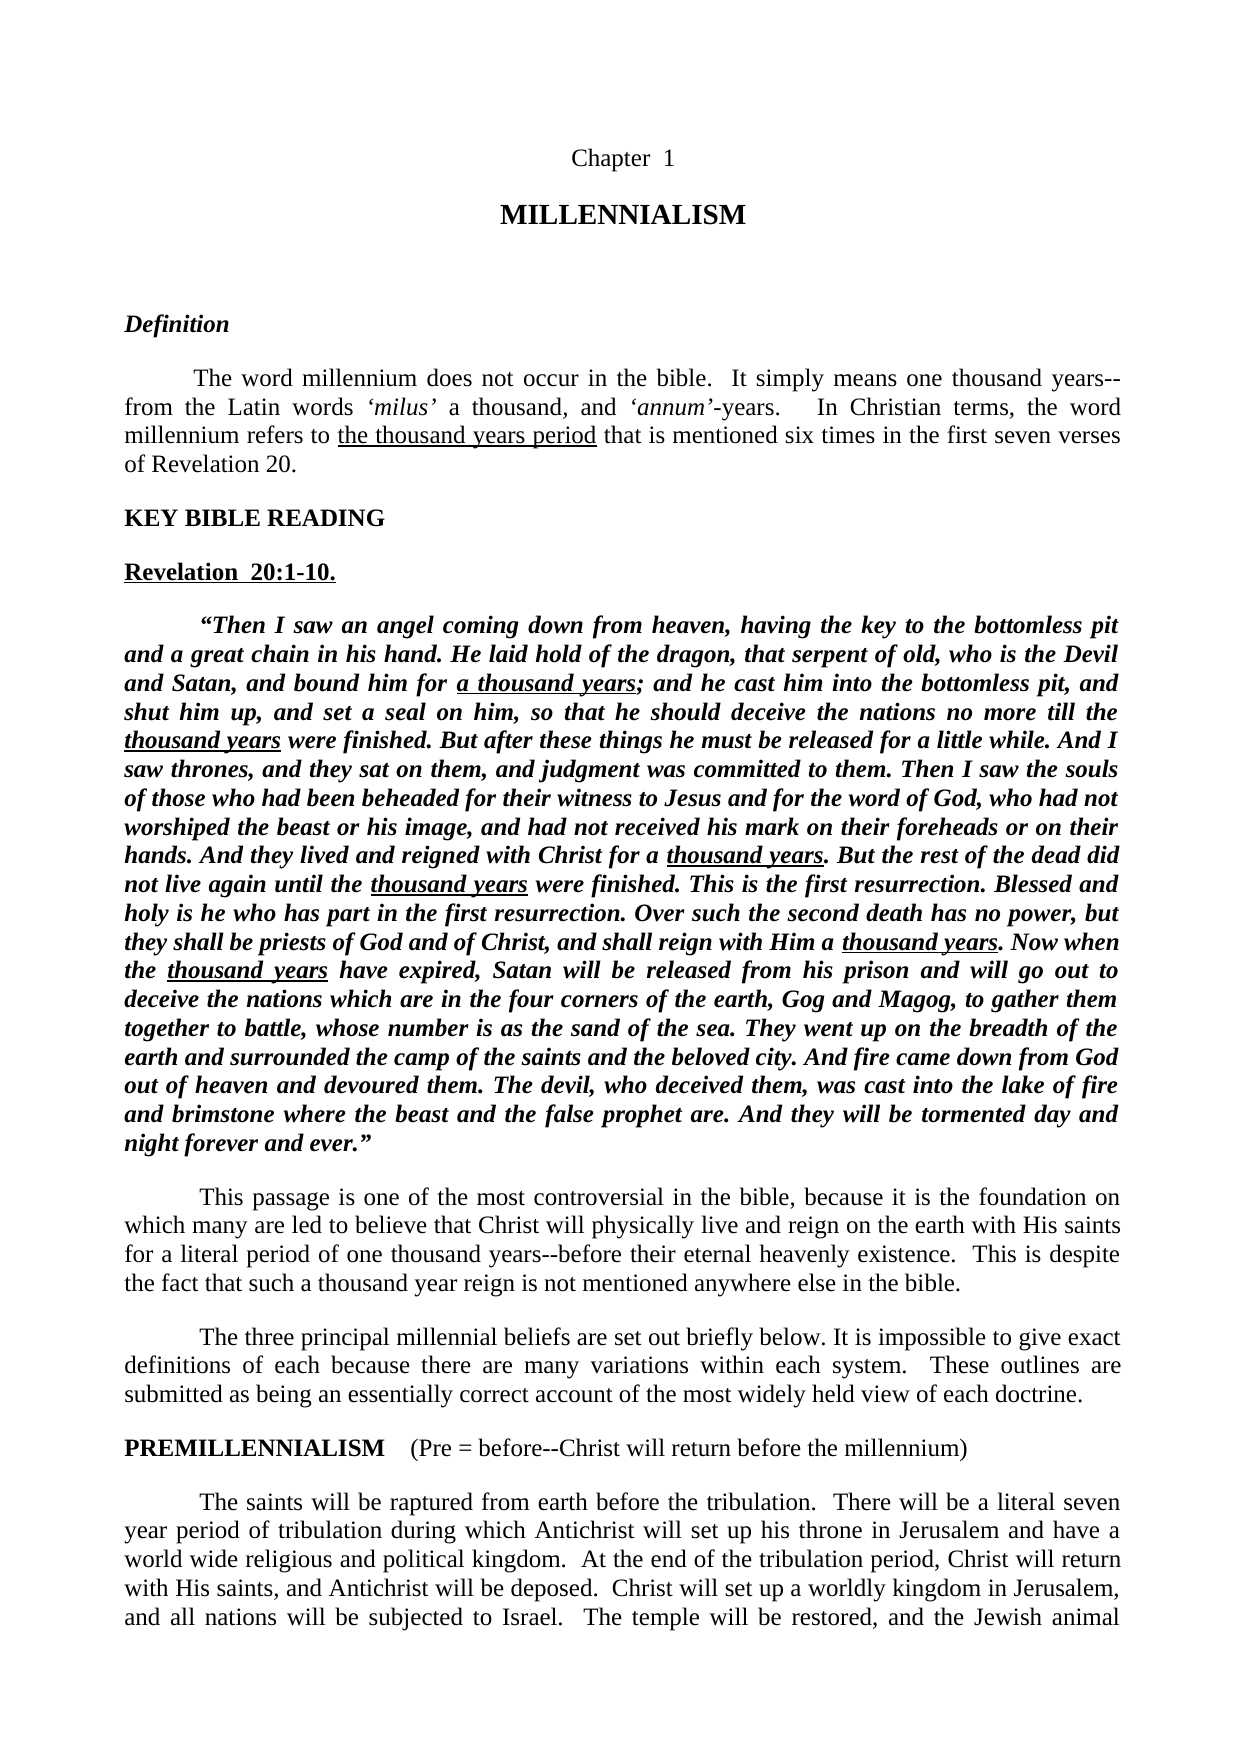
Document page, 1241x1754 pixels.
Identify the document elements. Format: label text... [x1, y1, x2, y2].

text MILLENNIALISM [124, 197, 1122, 230]
text The word millennium does not occur in the bible. It simply means one thousand years--from the Latin words ‘milus’ a thousand, and ‘annum’-years. In Christian terms, the word millennium refers to the thousand years period that is mentioned six times in the first seven verses of Revelation 20. [124, 363, 1122, 478]
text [124, 1487, 1122, 1630]
text “Then I saw an angel coming down from heaven, having the key to the bottomless pit and a great chain in his hand. He laid hold of the dragon, that serpent of old, who is the Devil and Satan, and bound him for a thousand years; and he cast him into the bottomless pit, and shut him up, and set a seal on him, so that he should deceive the nations no more till the thousand years were finished. But after these things he must be released for a little while. And I saw thrones, and they sat on them, and judgment was committed to them. Then I saw the souls of those who had been beheaded for their witness to Jesus and for the word of God, who had not worshiped the beast or his image, and had not received his mark on their foreheads or on their hands. And they lived and reigned with Christ for a thousand years. But the rest of the dead did not live again until the thousand years were finished. This is the first resurrection. Blessed and holy is he who has part in the first resurrection. Over such the second death has no power, but they shall be priests of God and of Christ, and shall reign with Him a thousand years. Now when the thousand years have expired, Satan will be released from his prison and will go out to deceive the nations which are in the four corners of the earth, Gog and Magog, to gather them together to battle, whose number is as the sand of the sea. They went up on the breadth of the earth and surrounded the camp of the saints and the beloved city. And fire came down from God out of heaven and devoured them. The devil, who deceived them, was cast into the lake of fire and brimstone where the beast and the false prophet are. And they will be tormented day and night forever and ever.” [124, 610, 1122, 1157]
text The three principal millennial beliefs are set out briefly below. It is impossible to give exact definitions of each becse there are many variations within each system. These outlines are submitted as being an essentially correct account of the most widely held view of each doctrine. [124, 1322, 1122, 1408]
text Chapter 1 [124, 143, 1122, 172]
subtitle KEY BIBLE [124, 503, 1122, 532]
text Premillennialism (Pre = before--Christ will return before the millennium) [124, 1433, 1122, 1462]
text This passage is one of the most controversial in the bible, becse it is the foundation on which many are led to believe that Christ will physically live and reign on the earth with His saints for a literal period of one thousand years--before their eternal heavenly existence. This is despite the fact that such a thousand year reign is not mentioned anywhere else in the bible. [124, 1182, 1122, 1297]
text Definition [124, 309, 1122, 338]
text Revelation 20:1-10. [124, 557, 1122, 585]
